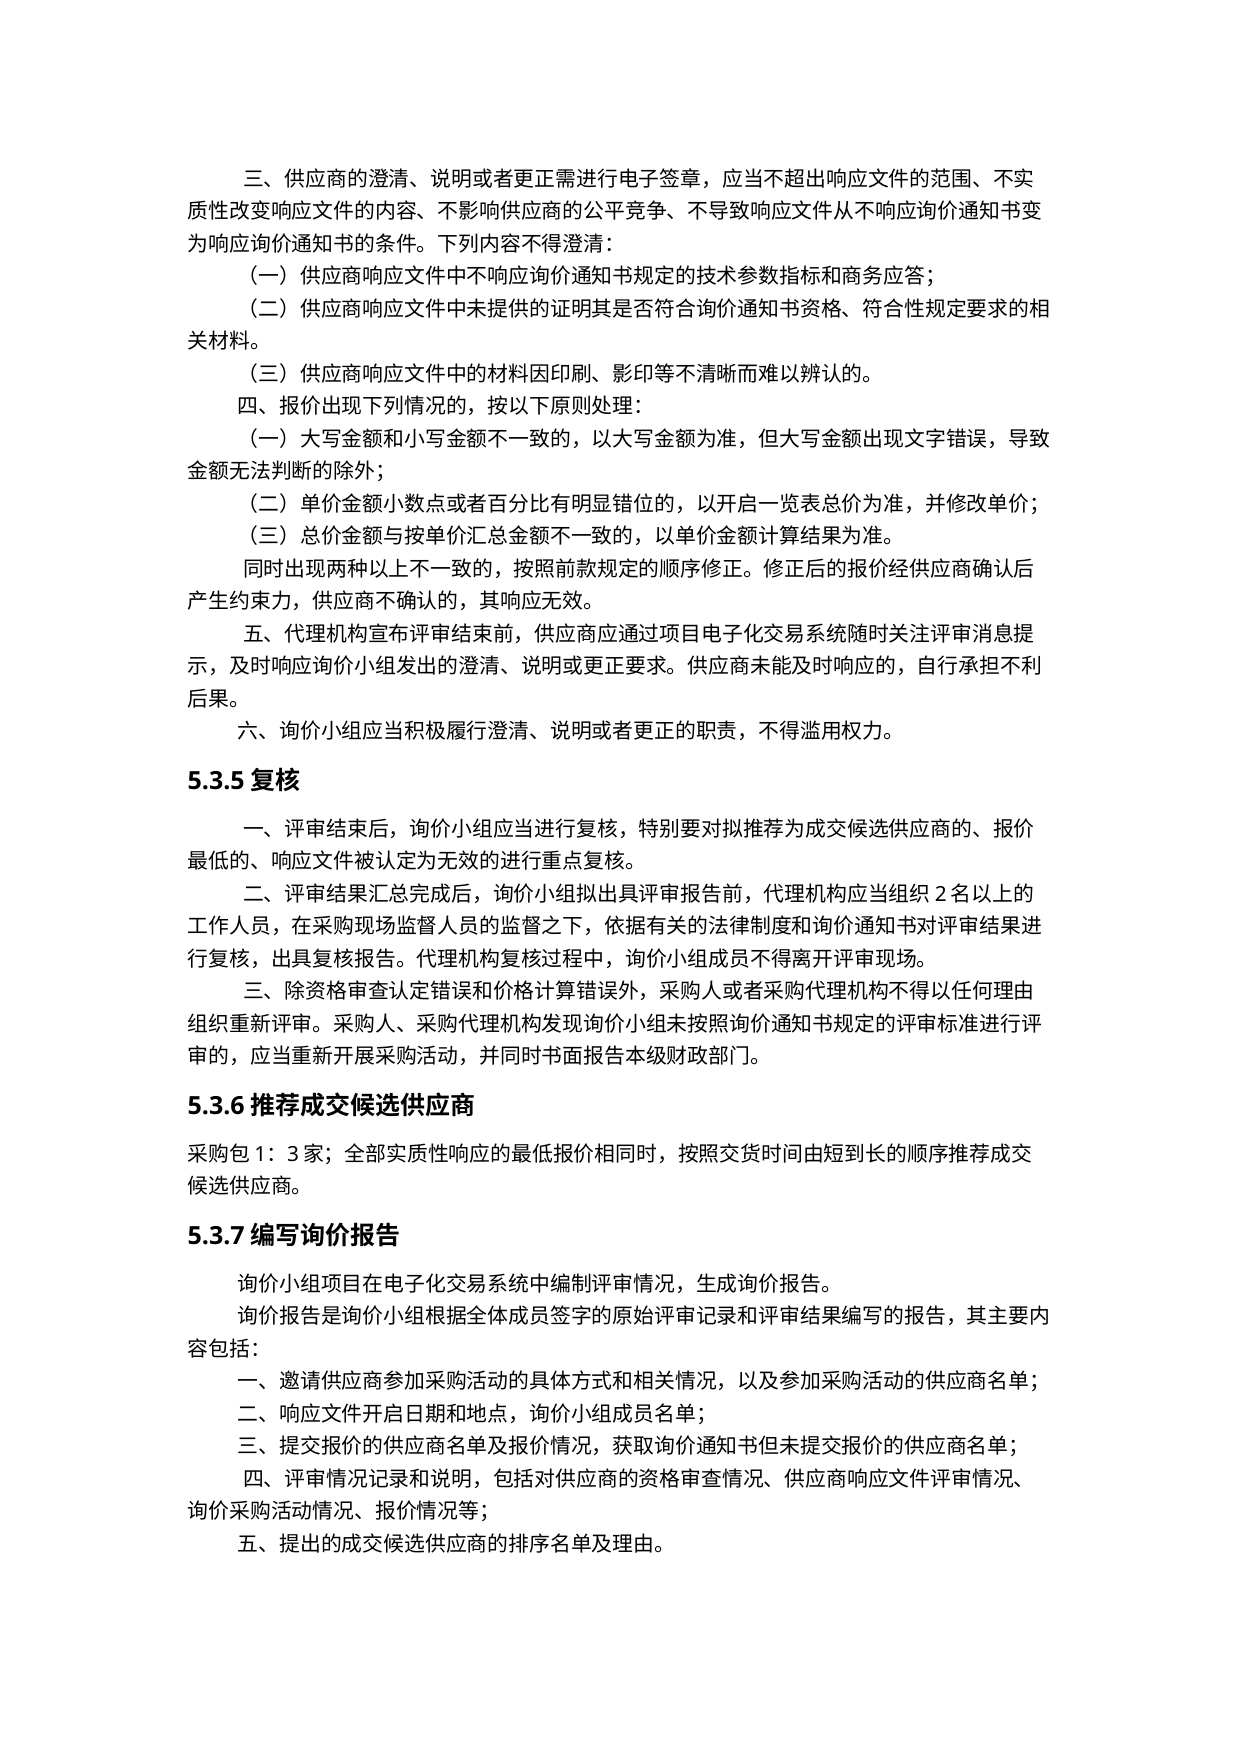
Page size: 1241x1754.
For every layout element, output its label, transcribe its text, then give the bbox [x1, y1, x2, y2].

text 五、代理机构宣布评审结束前，供应商应通过项目电子化交易系统随时关注评审消息提示，及时响应询价小组发出的澄清、说明或更正要求。供应商未能及时响应的，自行承担不利后果。 [187, 617, 1053, 714]
text 四、报价出现下列情况的，按以下原则处理： [187, 389, 1053, 422]
text 询价小组项目在电子化交易系统中编制评审情况，生成询价报告。 [187, 1267, 1053, 1299]
text 六、询价小组应当积极履行澄清、说明或者更正的职责，不得滥用权力。 [187, 714, 1053, 747]
text 同时出现两种以上不一致的，按照前款规定的顺序修正。修正后的报价经供应商确认后产生约束力，供应商不确认的，其响应无效。 [187, 552, 1053, 617]
text 询价报告是询价小组根据全体成员签字的原始评审记录和评审结果编写的报告，其主要内容包括： [187, 1299, 1053, 1364]
text 二、响应文件开启日期和地点，询价小组成员名单； [187, 1397, 1053, 1429]
text 5.3.6推荐成交候选供应商 [187, 1072, 1053, 1137]
text 四、评审情况记录和说明，包括对供应商的资格审查情况、供应商响应文件评审情况、询价采购活动情况、报价情况等； [187, 1462, 1053, 1527]
text 五、提出的成交候选供应商的排序名单及理由。 [187, 1527, 1053, 1559]
text 二、评审结果汇总完成后，询价小组拟出具评审报告前，代理机构应当组织2名以上的工作人员，在采购现场监督人员的监督之下，依据有关的法律制度和询价通知书对评审结果进行复核，出具复核报告。代理机构复核过程中，询价小组成员不得离开评审现场。 [187, 877, 1053, 974]
text （三）总价金额与按单价汇总金额不一致的，以单价金额计算结果为准。 [187, 519, 1053, 552]
text 5.3.7编写询价报告 [187, 1202, 1053, 1267]
text （二）单价金额小数点或者百分比有明显错位的，以开启一览表总价为准，并修改单价； [187, 487, 1053, 519]
text （一）大写金额和小写金额不一致的，以大写金额为准，但大写金额出现文字错误，导致金额无法判断的除外； [187, 422, 1053, 487]
text （二）供应商响应文件中未提供的证明其是否符合询价通知书资格、符合性规定要求的相关材料。 [187, 292, 1053, 357]
text 采购包1：3家；全部实质性响应的最低报价相同时，按照交货时间由短到长的顺序推荐成交候选供应商。 [187, 1137, 1053, 1202]
text 一、评审结束后，询价小组应当进行复核，特别要对拟推荐为成交候选供应商的、报价最低的、响应文件被认定为无效的进行重点复核。 [187, 812, 1053, 877]
text （一）供应商响应文件中不响应询价通知书规定的技术参数指标和商务应答； [187, 259, 1053, 292]
text 5.3.5复核 [187, 747, 1053, 812]
text 三、供应商的澄清、说明或者更正需进行电子签章，应当不超出响应文件的范围、不实质性改变响应文件的内容、不影响供应商的公平竞争、不导致响应文件从不响应询价通知书变为响应询价通知书的条件。下列内容不得澄清： [187, 162, 1053, 259]
text 三、除资格审查认定错误和价格计算错误外，采购人或者采购代理机构不得以任何理由组织重新评审。采购人、采购代理机构发现询价小组未按照询价通知书规定的评审标准进行评审的，应当重新开展采购活动，并同时书面报告本级财政部门。 [187, 974, 1053, 1072]
text 一、邀请供应商参加采购活动的具体方式和相关情况，以及参加采购活动的供应商名单； [187, 1364, 1053, 1397]
text （三）供应商响应文件中的材料因印刷、影印等不清晰而难以辨认的。 [187, 357, 1053, 389]
text 三、提交报价的供应商名单及报价情况，获取询价通知书但未提交报价的供应商名单； [187, 1429, 1053, 1462]
